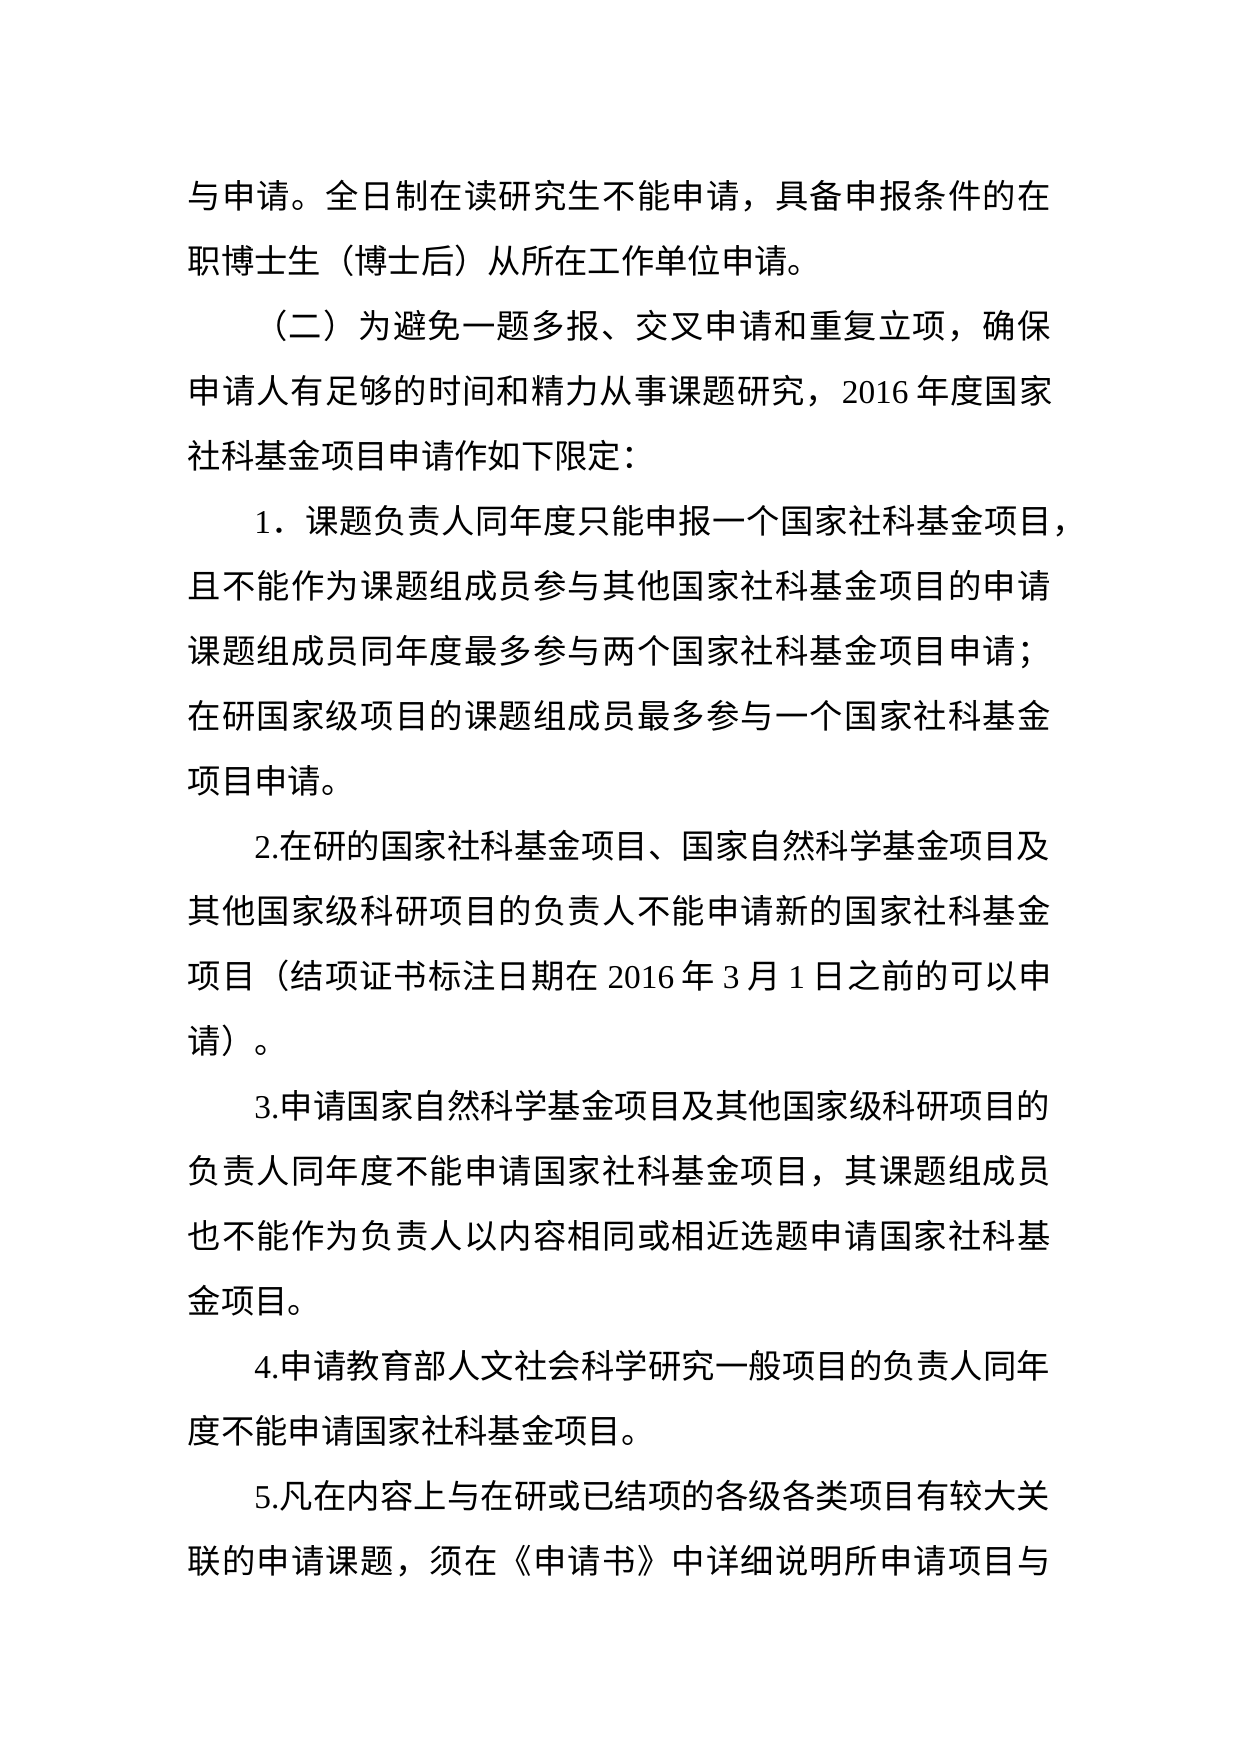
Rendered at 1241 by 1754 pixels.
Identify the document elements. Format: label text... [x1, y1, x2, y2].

text 2.在研的国家社科基金项目、国家自然科学基金项目及其他国家级科研项目的负责人不能申请新的国家社科基金项目（结项证书标注日期在2016年3月1日之前的可以申请）。 [187, 812, 1053, 1072]
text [187, 1462, 1053, 1592]
text （二）为避免一题多报、交叉申请和重复立项，确保申请人有足够的时间和精力从事课题研究，2016年度国家社科基金项目申请作如下限定： [187, 292, 1053, 487]
text 1．课题负责人同年度只能申报一个国家社科基金项目，且不能作为课题组成员参与其他国家社科基金项目的申请；课题组成员同年度最多参与两个国家社科基金项目申请；在研国家级项目的课题组成员最多参与一个国家社科基金项目申请。 [187, 487, 1053, 812]
text 3.申请国家自然科学基金项目及其他国家级科研项目的负责人同年度不能申请国家社科基金项目，其课题组成员也不能作为负责人以内容相同或相近选题申请国家社科基金项目。 [187, 1072, 1053, 1332]
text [187, 162, 1053, 292]
text 4.申请教育部人文社会科学研究一般项目的负责人同年度不能申请国家社科基金项目。 [187, 1332, 1053, 1462]
